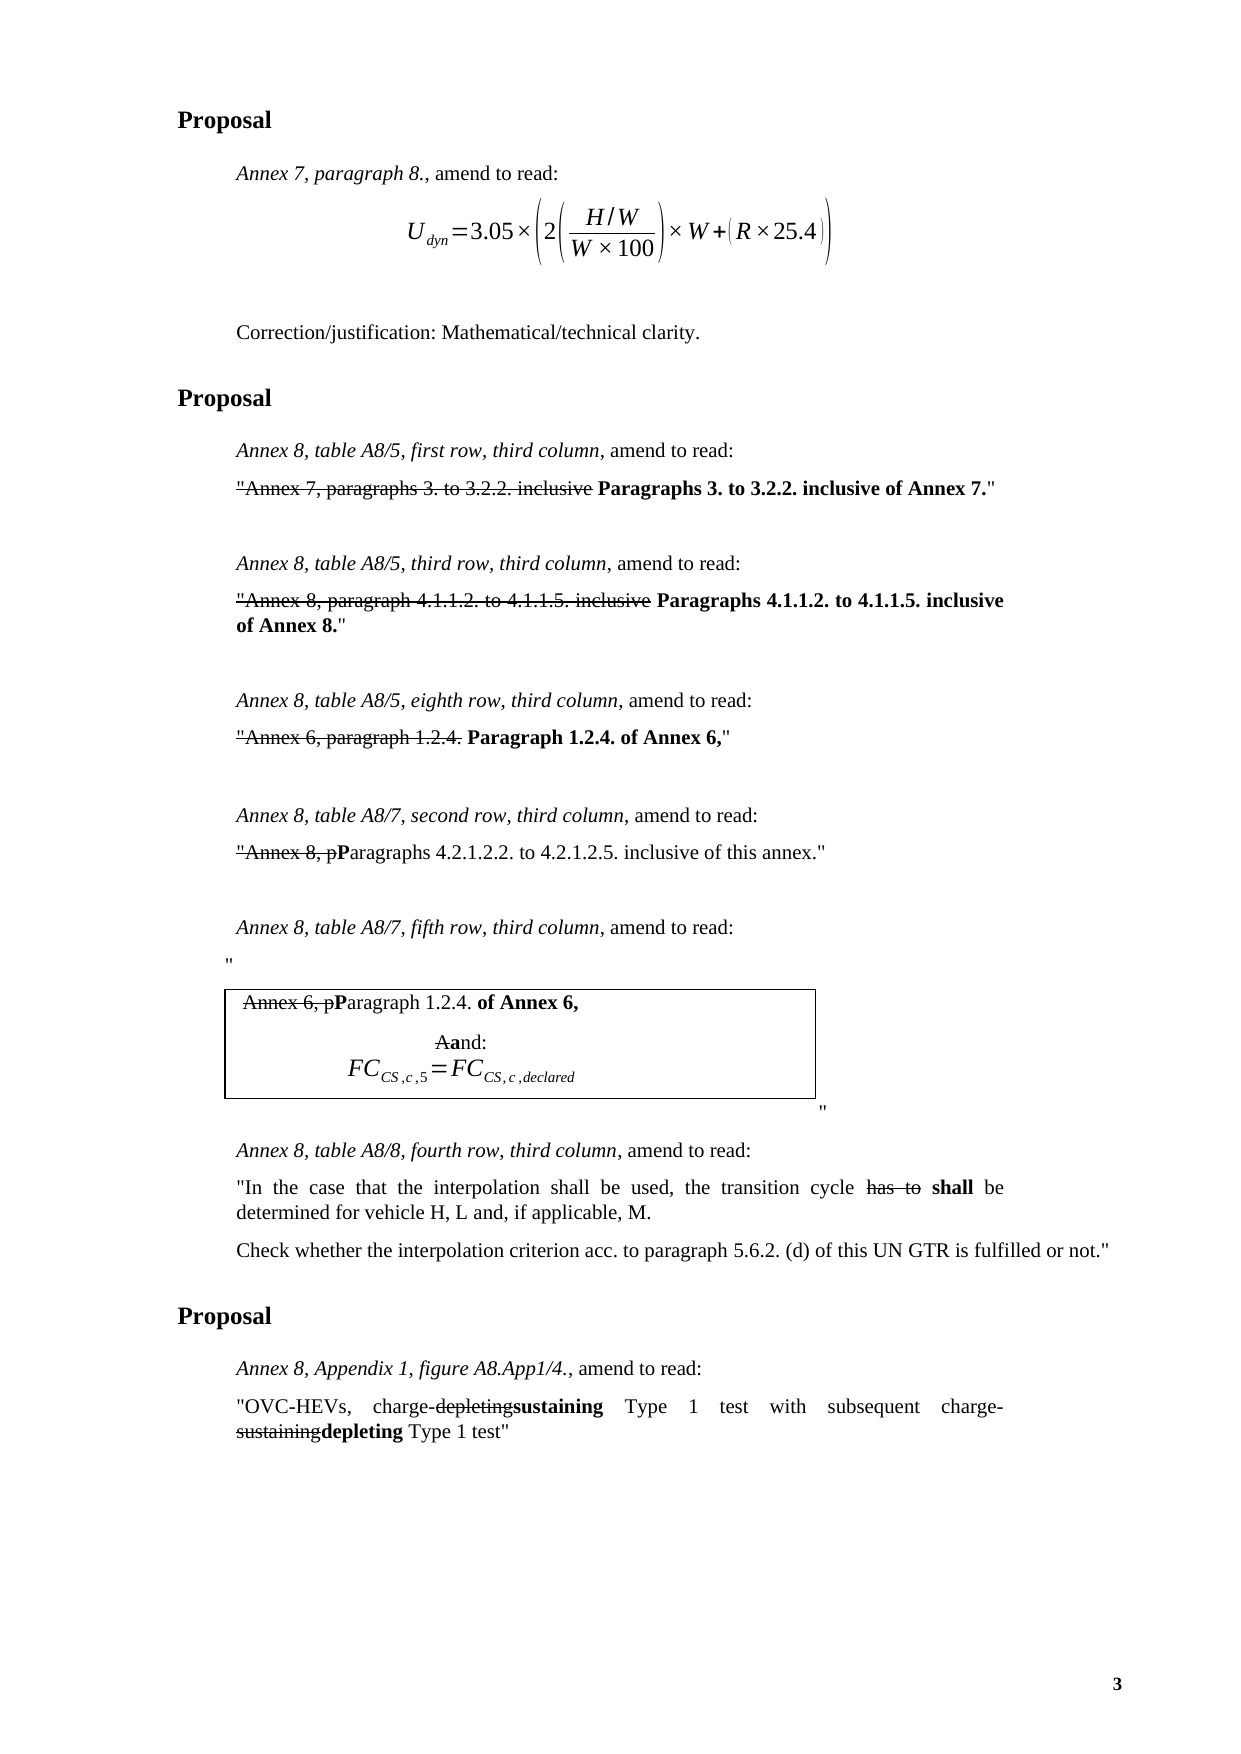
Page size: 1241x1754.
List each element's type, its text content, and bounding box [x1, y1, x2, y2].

text "In the case that the interpolation shall be used, the transition cycle has to shall be determined for vehicle H, L and, if applicable, M. [236, 1174, 1004, 1224]
subtitle Annex 8, table A8/8, fourth row, third column, amend to read: [236, 1137, 1122, 1162]
text "Annex 7, paragraphs 3. to 3.2.2. inclusive Paragraphs 3. to 3.2.2. inclusive of Annex 7." [236, 475, 1004, 500]
subtitle Annex 8, table A8/5, third row, third column, amend to read: [236, 550, 1122, 575]
text Proposal [177, 103, 1004, 135]
text "Annex 8, pParagraphs 4.2.1.2.2. to 4.2.1.2.5. inclusive of this annex." [236, 839, 1004, 864]
subtitle Check whether the interpolation criterion acc. to paragraph 5.6.2. (d) of this UN GTR is fulfilled or not." [236, 1237, 1122, 1262]
text "Annex 6, paragraph 1.2.4. Paragraph 1.2.4. of Annex 6," [236, 725, 1116, 749]
subtitle Annex 8, table A8/5, eighth row, third column, amend to read: [236, 687, 1122, 712]
text Proposal [177, 381, 1004, 412]
text " [224, 952, 1004, 977]
subtitle Annex 7, paragraph 8., amend to read: [236, 160, 1122, 185]
subtitle Annex 8, table A8/7, fifth row, third column, amend to read: [236, 914, 1122, 939]
subtitle Annex 8, table A8/5, first row, third column, amend to read: [236, 437, 1122, 462]
text Correction/justification: Mathematical/technical clarity. [236, 319, 1004, 344]
text "Annex 8, paragraph 4.1.1.2. to 4.1.1.5. inclusive Paragraphs 4.1.1.2. to 4.1.1.5. inclusive of Annex 8." [236, 587, 1004, 637]
subtitle Annex 8, table A8/7, second row, third column, amend to read: [236, 802, 1122, 827]
subtitle " [236, 1099, 827, 1124]
table_header Annex 6, pParagraph 1.2.4. of Annex 6, Aand: [226, 990, 815, 1098]
subtitle Annex 8, Appendix 1, figure A8.App1/4., amend to read: [236, 1355, 1122, 1380]
text Proposal [177, 1299, 1004, 1330]
text "OVC-HEVs, charge-depletingsustaining Type 1 test with subsequent charge-sustainingdepleting Type 1 test" [236, 1393, 1004, 1443]
